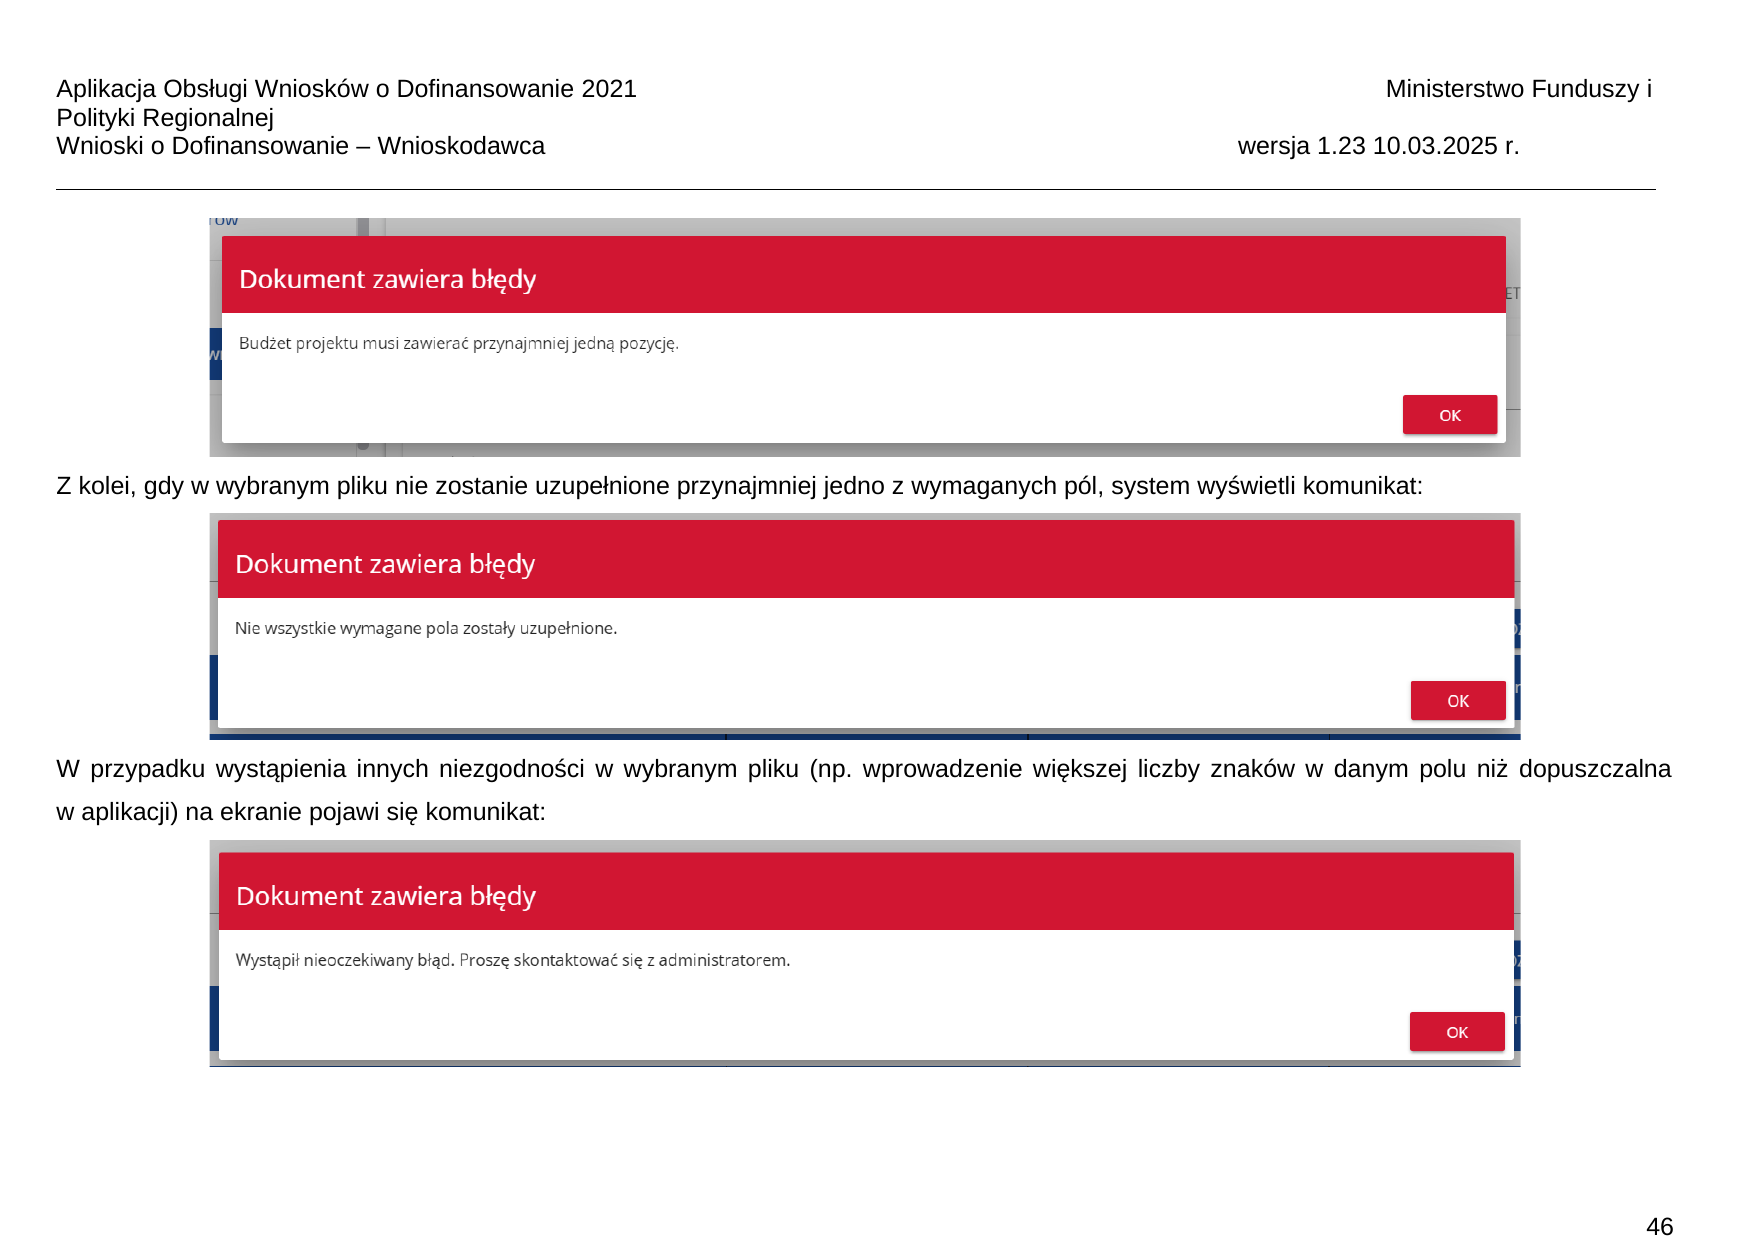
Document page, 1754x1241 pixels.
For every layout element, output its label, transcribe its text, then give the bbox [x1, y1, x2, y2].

text W przypadku wystąpienia innych niezgodności w wybranym pliku (np. wprowadzenie większej liczby znaków w danym polu niż dopuszczalna w aplikacji) na ekranie pojawi się komunikat: [56, 754, 1674, 826]
picture [209, 513, 1521, 740]
text Z kolei, gdy w wybranym pliku nie zostanie uzupełnione przynajmniej jedno z wymaganych pól, system wyświetli komunikat: [56, 471, 1674, 499]
picture [209, 218, 1521, 457]
picture [209, 840, 1521, 1067]
